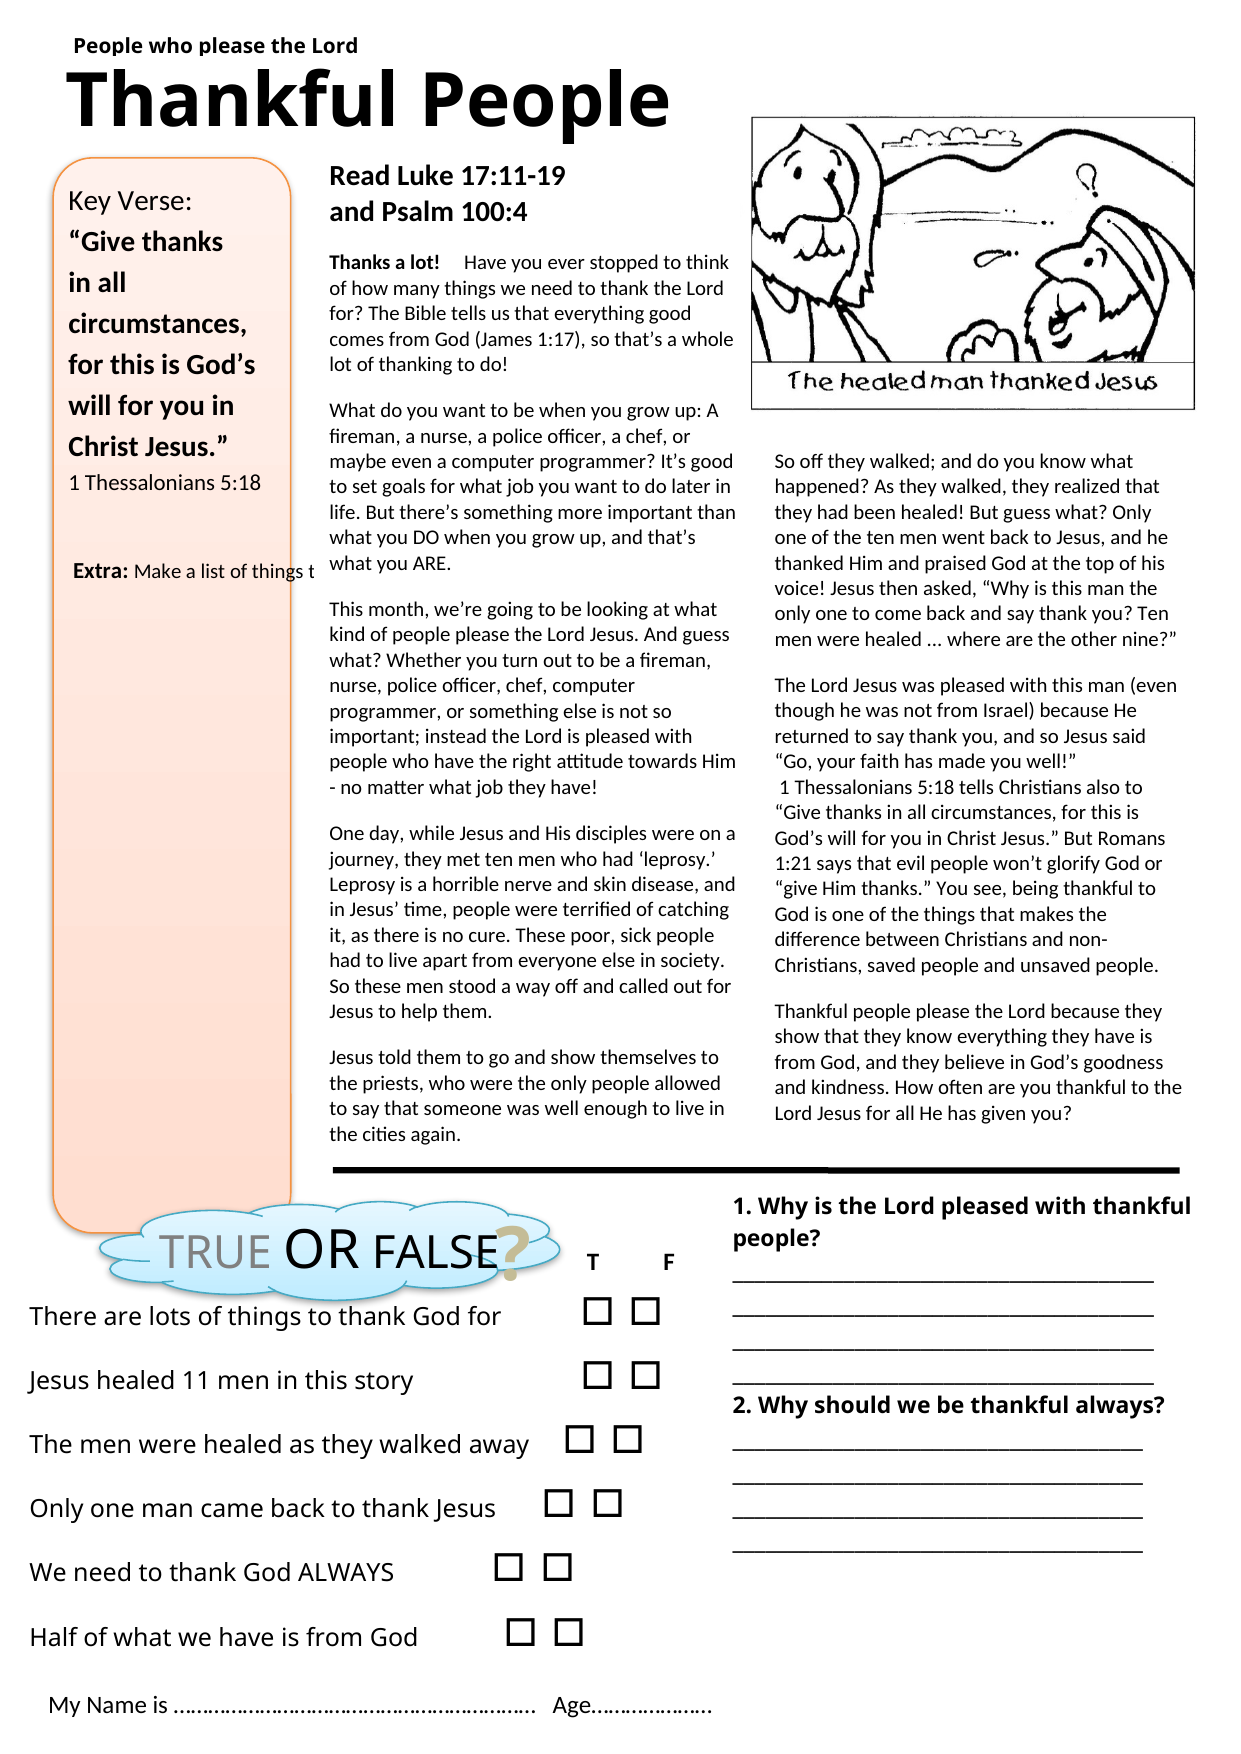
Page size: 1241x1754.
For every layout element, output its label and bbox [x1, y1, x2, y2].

picture [740, 109, 1205, 419]
